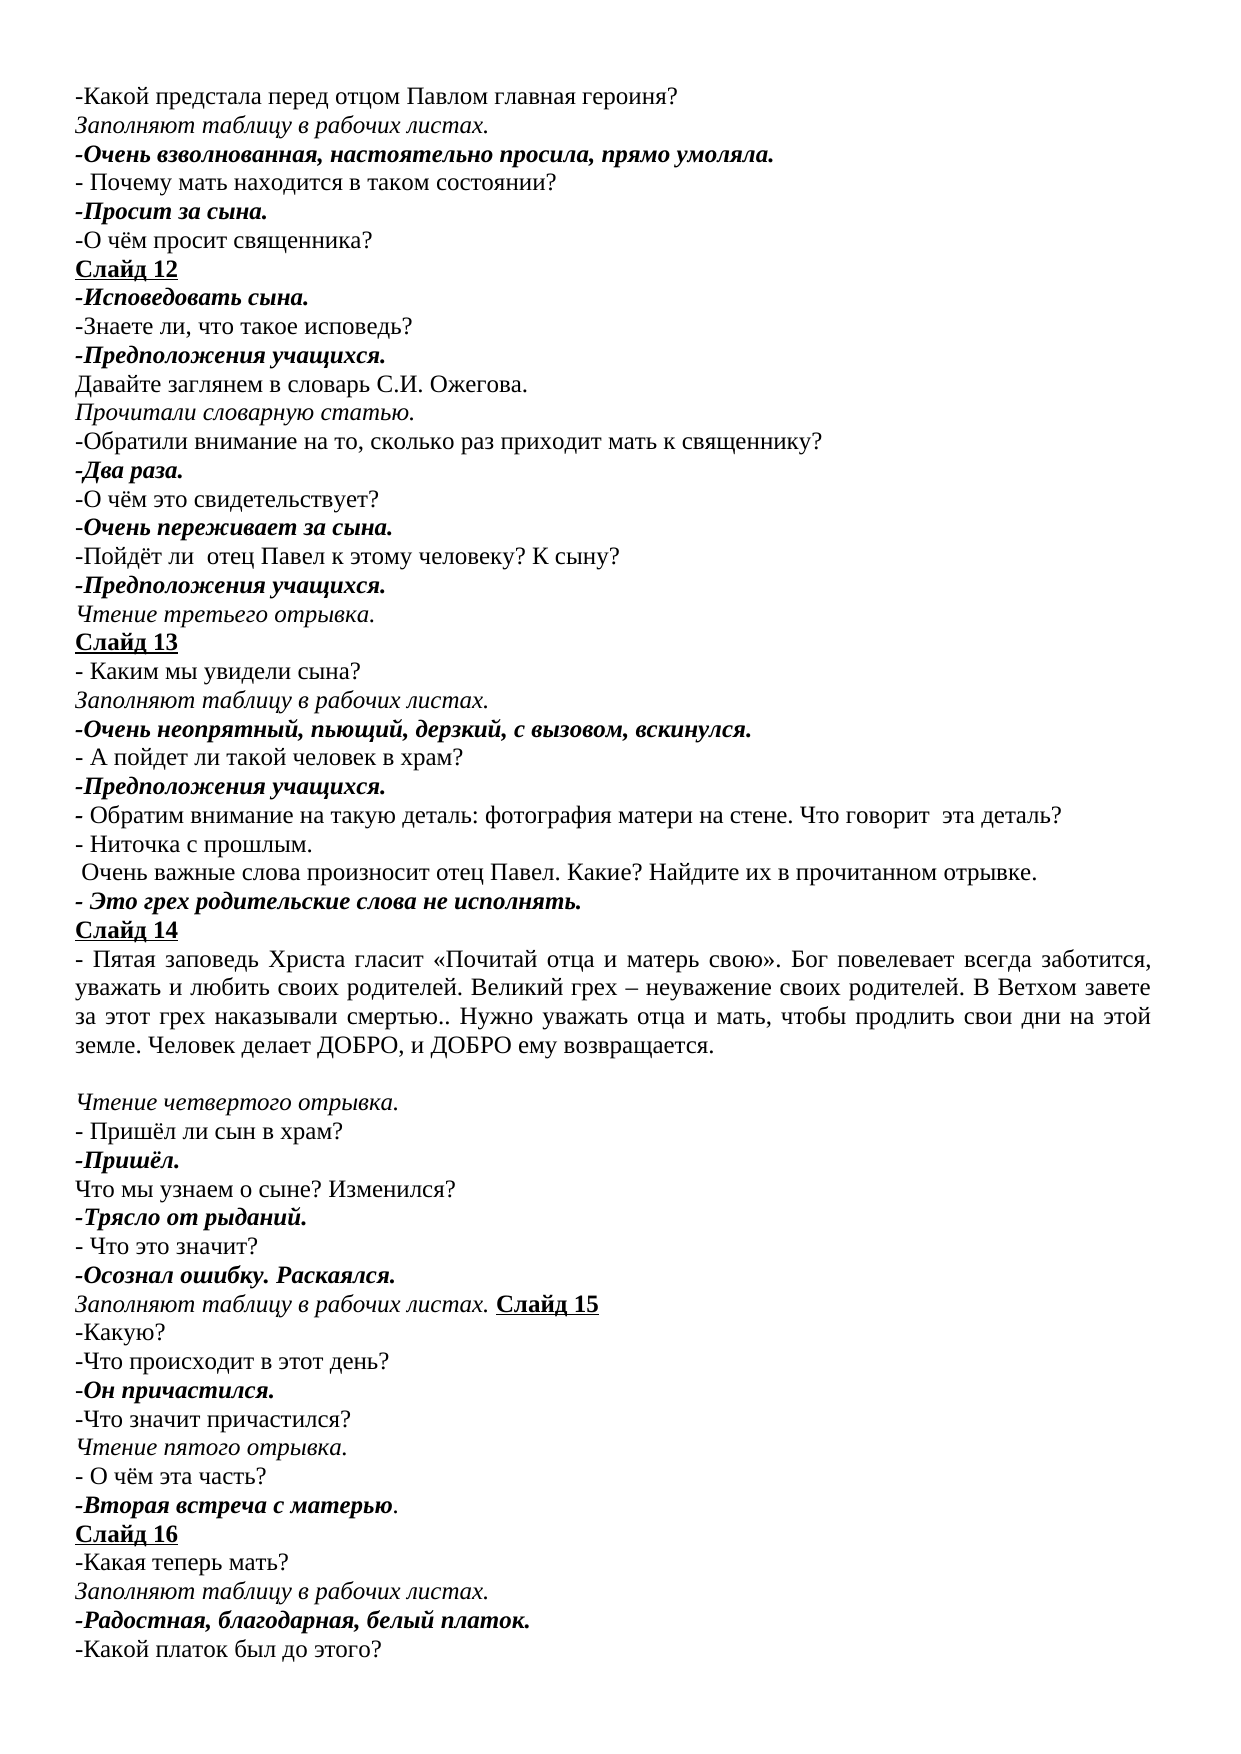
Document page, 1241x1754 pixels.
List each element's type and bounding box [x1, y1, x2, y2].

table_header [69, 75, 1159, 1669]
